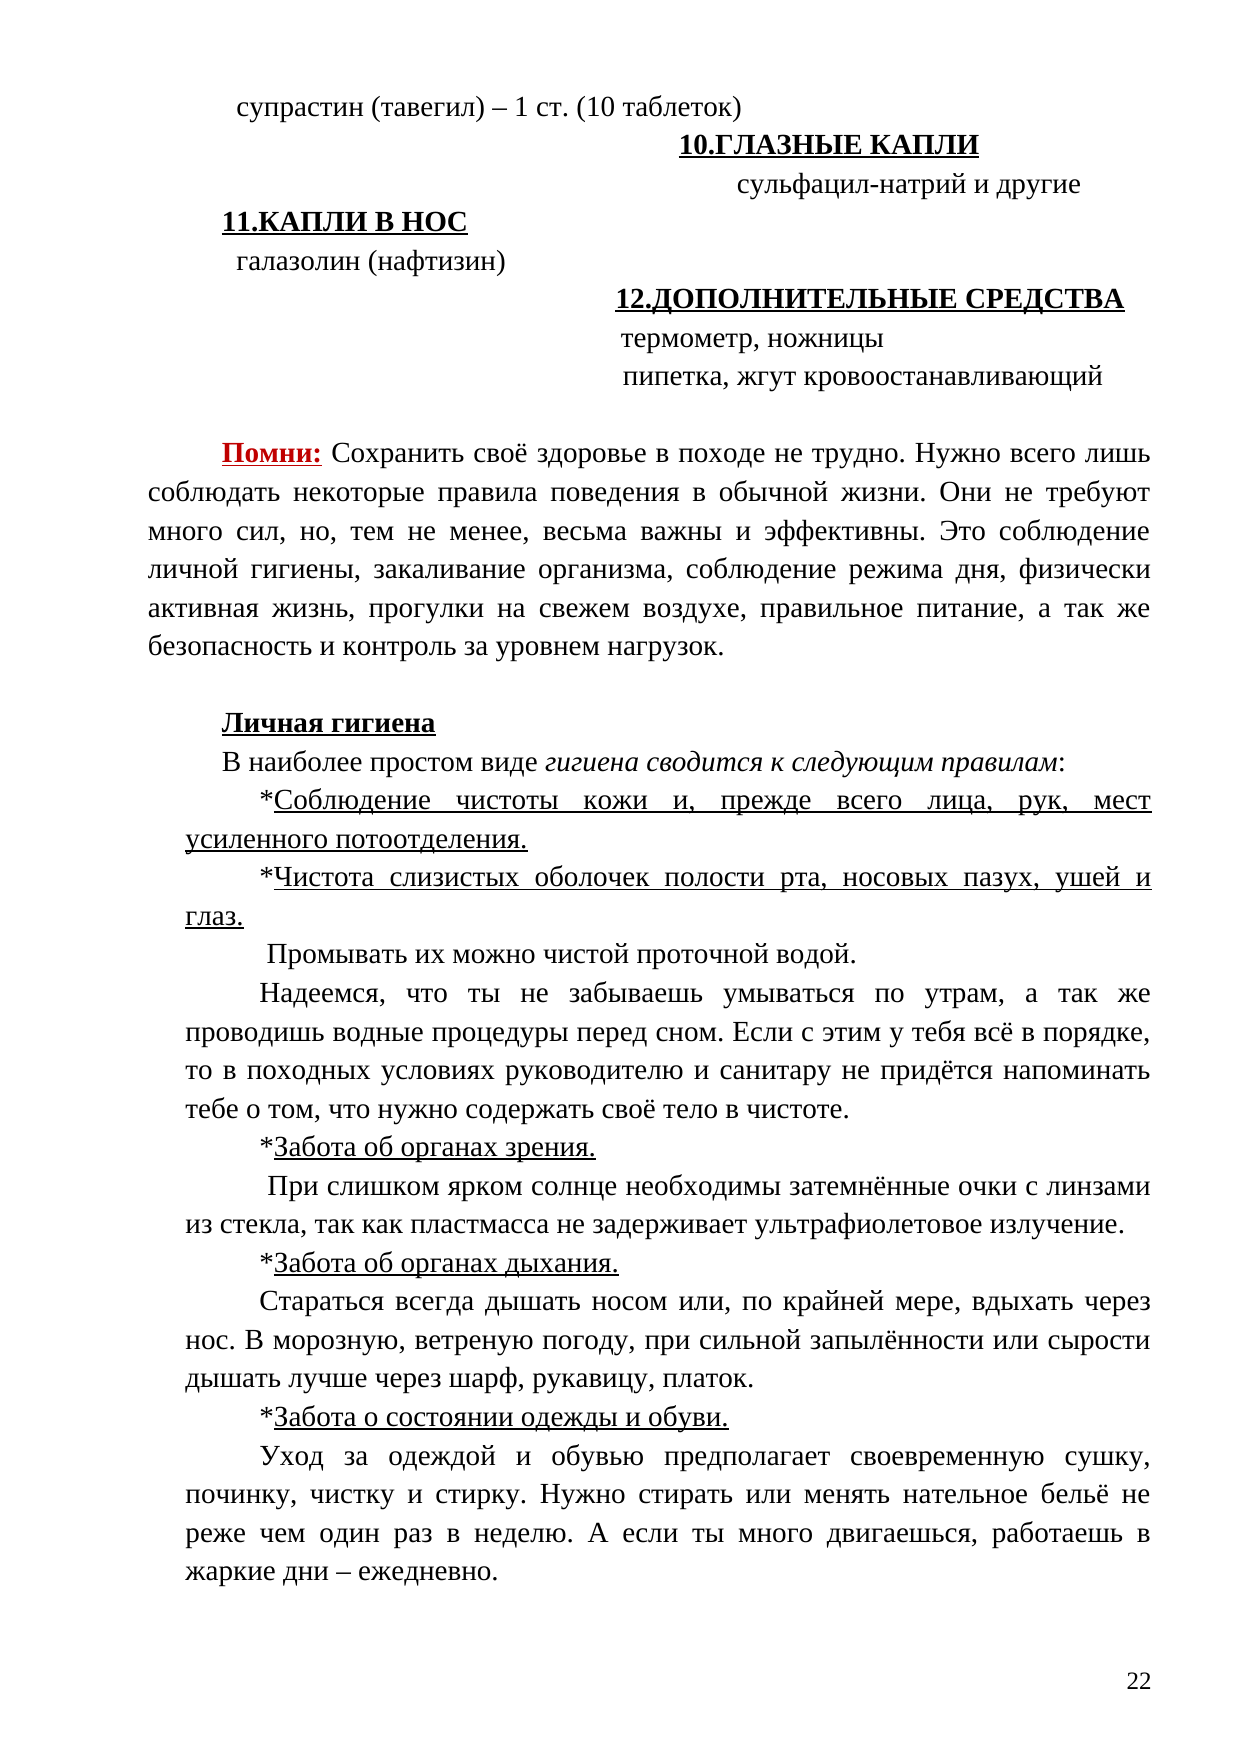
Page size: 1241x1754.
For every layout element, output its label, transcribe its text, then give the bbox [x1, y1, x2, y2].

subtitle Личная гигиена [148, 705, 1152, 739]
text *Чистота слизистых оболочек полости рта, носовых пазух, ушей и глаз. [185, 859, 1152, 932]
text 11.КАПЛИ В НОС [148, 204, 1152, 238]
text Уход за одеждой и обувью предполагает своевременную сушку, починку, чистку и стирку. Нужно стирать или менять нательное бельё не реже чем один раз в неделю. А если ты много двигаешься, работаешь в жаркие дни – ежедневно. [185, 1438, 1152, 1587]
text Стараться всегда дышать носом или, по крайней мере, вдыхать через нос. В морозную, ветреную погоду, при сильной запылённости или сырости дышать лучше через шарф, рукавицу, платок. [185, 1283, 1152, 1394]
text галазолин (нафтизин) [148, 243, 1152, 276]
text *Забота о состоянии одежды и обуви. [185, 1399, 1152, 1433]
text *Забота об органах зрения. [185, 1129, 1152, 1163]
text *Соблюдение чистоты кожи и, прежде всего лица, рук, мест усиленного потоотделения. [185, 782, 1152, 854]
text При слишком ярком солнце необходимы затемнённые очки с линзами из стекла, так как пластмасса не задерживает ультрафиолетовое излучение. [185, 1168, 1152, 1240]
text Промывать их можно чистой проточной водой. [185, 937, 1152, 970]
text сульфацил-натрий и другие [148, 166, 1152, 199]
subtitle термометр, ножницы [148, 320, 1152, 353]
text 10.ГЛАЗНЫЕ КАПЛИ [148, 127, 1152, 161]
text Надеемся, что ты не забываешь умываться по утрам, а так же проводишь водные процедуры перед сном. Если с этим у тебя всё в порядке, то в походных условиях руководителю и санитару не придётся напоминать тебе о том, что нужно содержать своё тело в чистоте. [185, 975, 1152, 1124]
text пипетка, жгут кровоостанавливающий [148, 358, 1152, 392]
text супрастин (тавегил) – 1 ст. (10 таблеток) [148, 89, 1152, 122]
text *Забота об органах дыхания. [185, 1245, 1152, 1278]
text 12.ДОПОЛНИТЕЛЬНЫЕ СРЕДСТВА [148, 281, 1152, 315]
text Помни: Сохранить своё здоровье в походе не трудно. Нужно всего лишь соблюдать некоторые правила поведения в обычной жизни. Они не требуют много сил, но, тем не менее, весьма важны и эффективны. Это соблюдение личной гигиены, закаливание организма, соблюдение режима дня, физически активная жизнь, прогулки на свежем воздухе, правильное питание, а так же безопасность и контроль за уровнем нагрузок. [148, 436, 1152, 662]
text В наиболее простом виде гигиена сводится к следующим правилам: [148, 744, 1152, 777]
